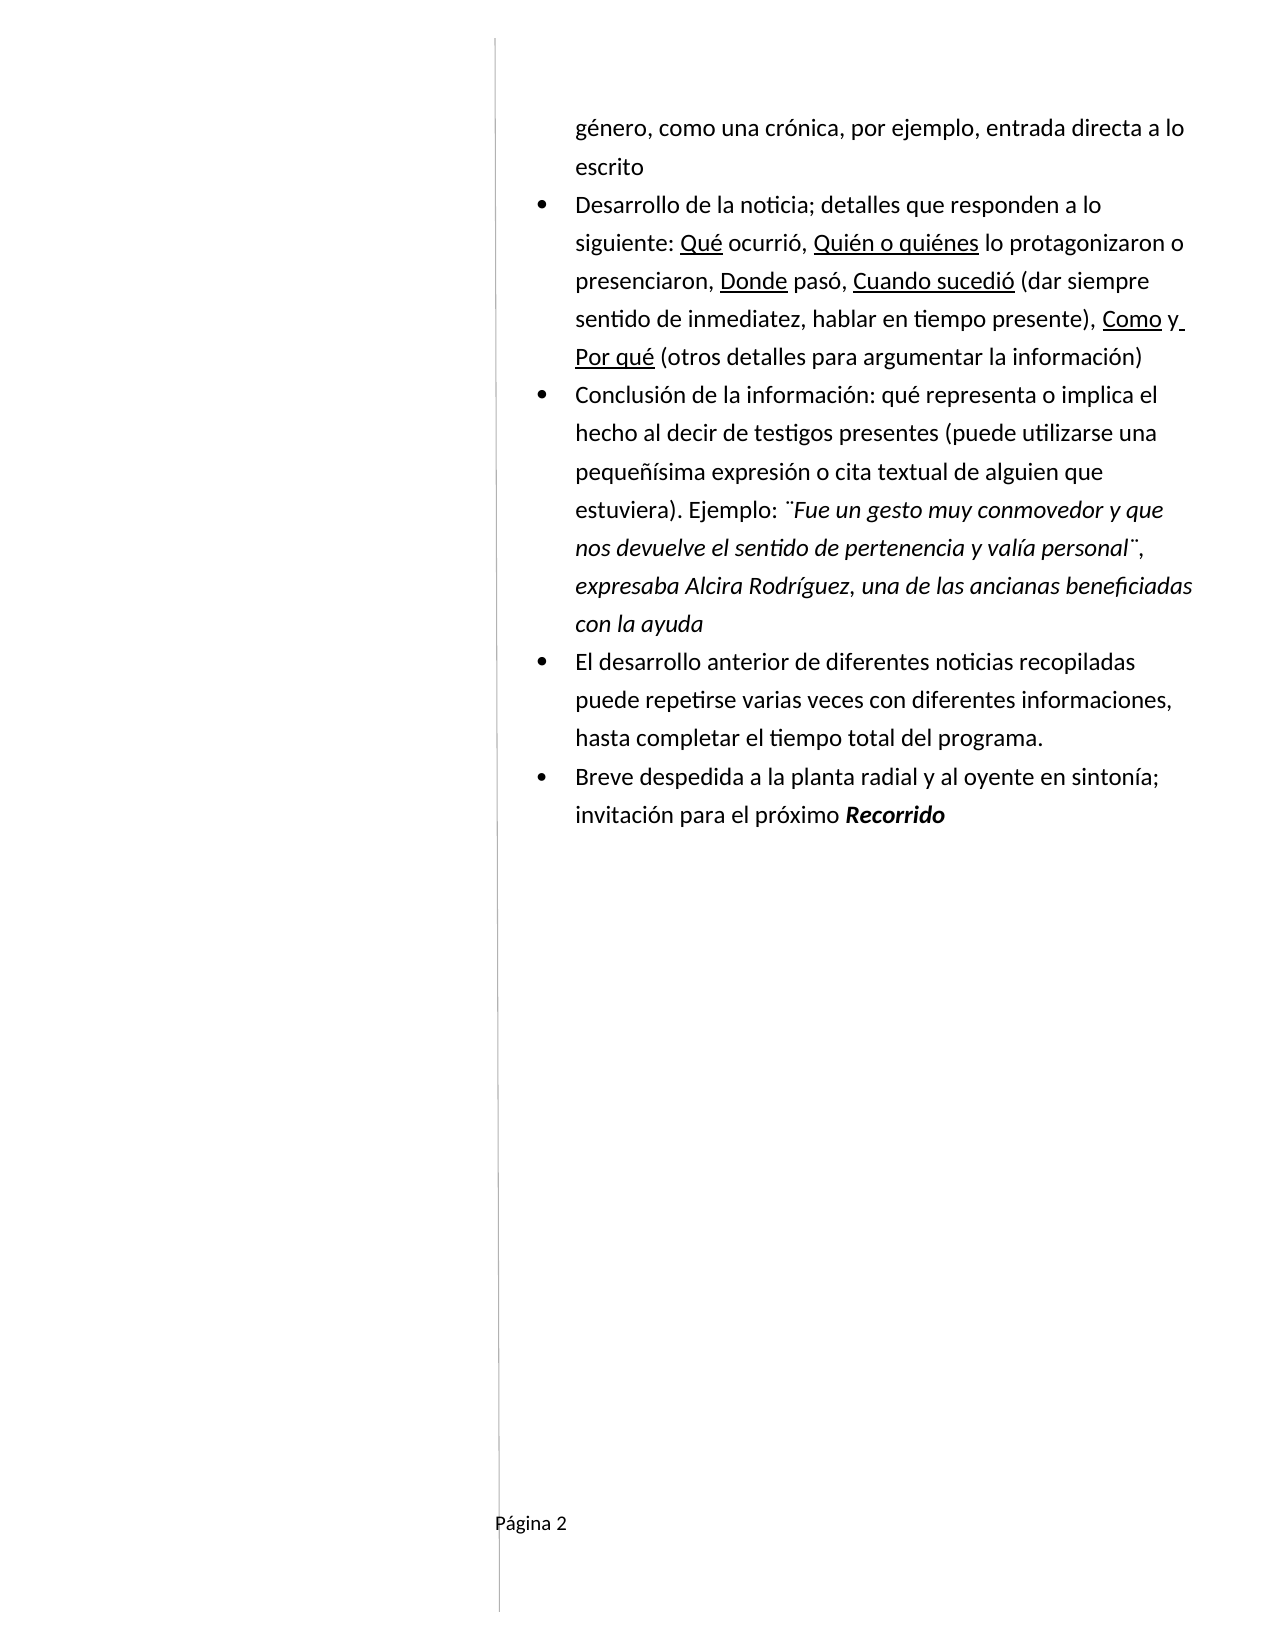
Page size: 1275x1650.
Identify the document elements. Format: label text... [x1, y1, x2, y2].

list Desarrollo de la noticia; detalles que responden a lo siguiente: Qué ocurrió, Quién o quiénes lo protagonizaron o presenciaron, Donde pasó, Cuando sucedió (dar siempre sentido de inmediatez, hablar en tiempo presente), Como y Por qué (otros detalles para argumentar la información) [538, 189, 1200, 372]
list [538, 112, 1200, 181]
list El desarrollo anterior de diferentes noticias recopiladas puede repetirse varias veces con diferentes informaciones, hasta completar el tiempo total del programa. [538, 646, 1200, 753]
list Conclusión de la información: qué representa o implica el hecho al decir de testigos presentes (puede utilizarse una pequeñísima expresión o cita textual de alguien que estuviera). Ejemplo: ¨Fue un gesto muy conmovedor y que nos devuelve el sentido de pertenencia y valía personal¨, expresaba Alcira Rodríguez, una de las ancianas beneficiadas con la ayuda [538, 379, 1200, 639]
list Breve despedida a la planta radial y al oyente en sintonía; invitación para el próximo Recorrido [538, 761, 1200, 829]
